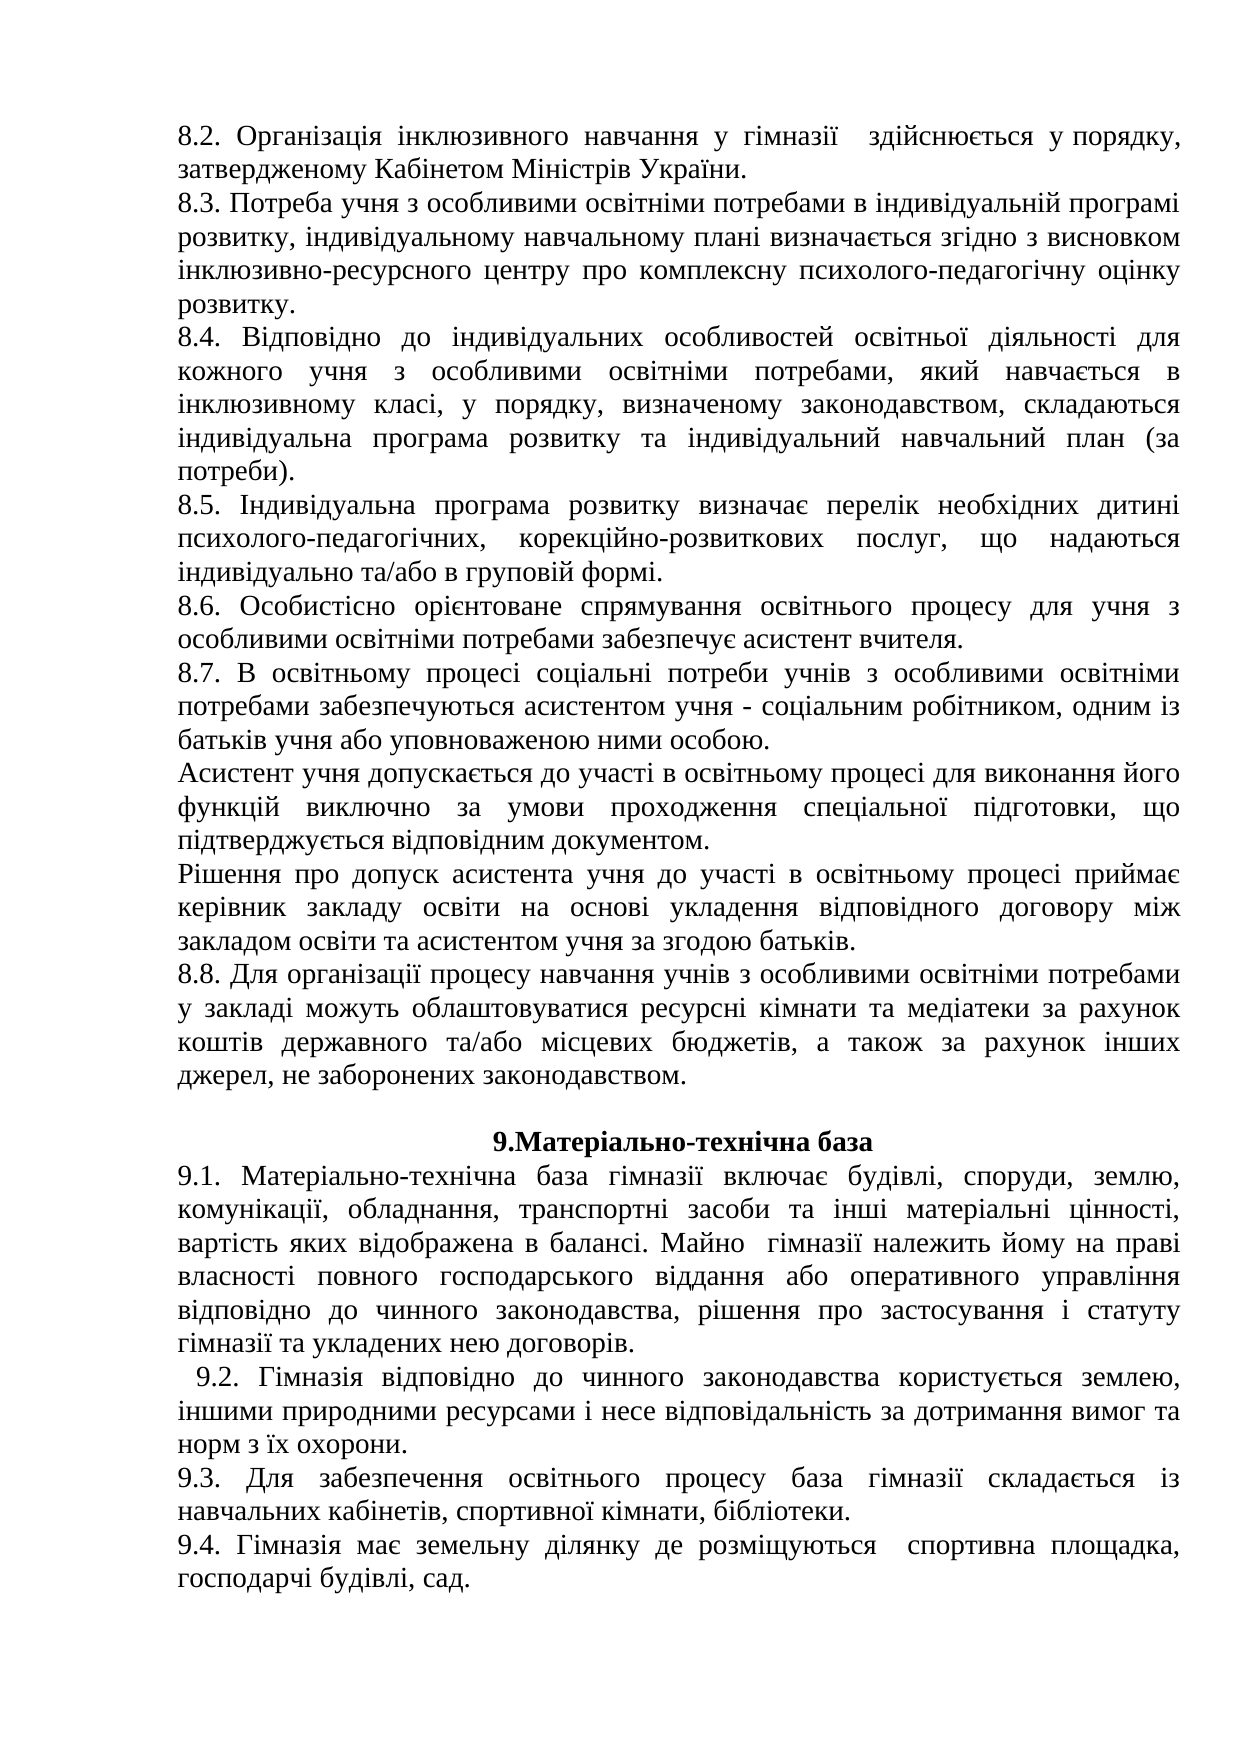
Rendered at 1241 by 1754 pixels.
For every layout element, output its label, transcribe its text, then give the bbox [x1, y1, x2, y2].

text 8.8. Для організації процесу навчання учнів з особливими освітніми потребами у закладі можуть облаштовуватися ресурсні кімнати та медіатеки за рахунок коштів державного та/або місцевих бюджетів, а також за рахунок інших джерел, не заборонених законодавством. [177, 957, 1181, 1091]
text 9.4. Гімназія має земельну ділянку де розміщуються спортивна площадка, господарчі будівлі, сад. [177, 1527, 1181, 1594]
text 8.4. Відповідно до індивідуальних особливостей освітньої діяльності для кожного учня з особливими освітніми потребами, який навчається в інклюзивному класі, у порядку, визначеному законодавством, складаються індивідуальна програма розвитку та індивідуальний навчальний план (за потреби). [177, 319, 1181, 487]
text Рішення про допуск асистента учня до участі в освітньому процесі приймає керівник закладу освіти на основі укладення відповідного договору між закладом освіти та асистентом учня за згодою батьків. [177, 856, 1181, 957]
text 9.2. Гімназія відповідно до чинного законодавства користується землею, іншими природними ресурсами і несе відповідальність за дотримання вимог та норм з їх охорони. [177, 1359, 1181, 1460]
text 8.6. Особистісно орієнтоване спрямування освітнього процесу для учня з особливими освітніми потребами забезпечує асистент вчителя. [177, 588, 1181, 655]
text 9.3. Для забезпечення освітнього процесу база гімназії складається із навчальних кабінетів, спортивної кімнати, бібліотеки. [177, 1460, 1181, 1527]
text 8.2. Організація інклюзивного навчання у гімназії здійснюється у порядку, затвердженому Кабінетом Міністрів України. [177, 118, 1181, 185]
text 9.Матеріально-технічна база [177, 1124, 1181, 1158]
text 8.5. Індивідуальна програма розвитку визначає перелік необхідних дитині психолого-педагогічних, корекційно-розвиткових послуг, що надаються індивідуально та/або в груповій формі. [177, 487, 1181, 588]
text 8.3. Потреба учня з особливими освітніми потребами в індивідуальній програмі розвитку, індивідуальному навчальному плані визначається згідно з висновком інклюзивно-ресурсного центру про комплексну психолого-педагогічну оцінку розвитку. [177, 185, 1181, 319]
text 9.1. Матеріально-технічна база гімназії включає будівлі, споруди, землю, комунікації, обладнання, транспортні засоби та інші матеріальні цінності, вартість яких відображена в балансі. Майно гімназії належить йому на праві власності повного господарського віддання або оперативного управління відповідно до чинного законодавства, рішення про застосування і статуту гімназії та укладених нею договорів. [177, 1158, 1181, 1359]
text 8.7. В освітньому процесі соціальні потреби учнів з особливими освітніми потребами забезпечуються асистентом учня - соціальним робітником, одним із батьків учня або уповноваженою ними особою. [177, 655, 1181, 755]
text Асистент учня допускається до участі в освітньому процесі для виконання його функцій виключно за умови проходження спеціальної підготовки, що підтверджується відповідним документом. [177, 755, 1181, 856]
